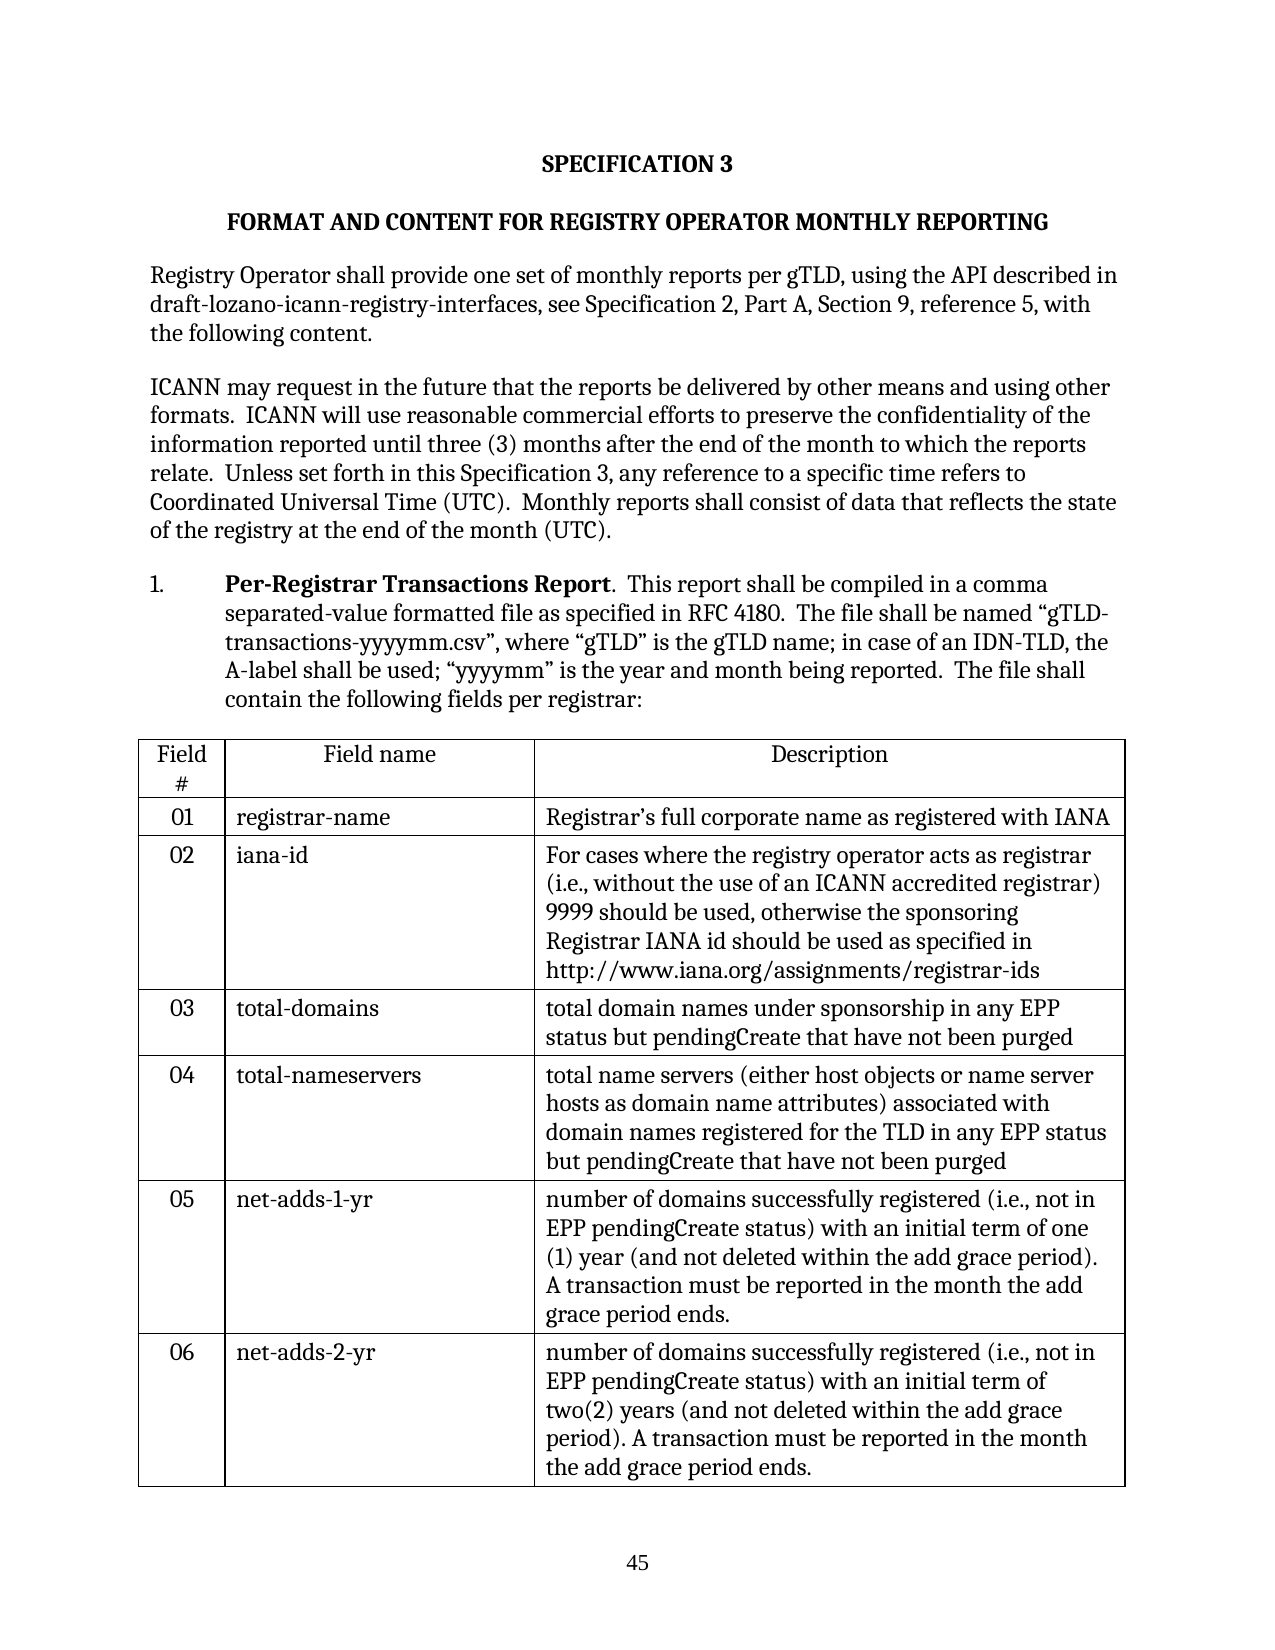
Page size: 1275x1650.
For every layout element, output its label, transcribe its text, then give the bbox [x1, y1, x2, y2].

text ICANN may request in the future that the reports be delivered by other means and using other formats. ICANN will use reasonable commercial efforts to preserve the confidentiality of the information reported until three (3) months after the end of the month to which the reports relate. Unless set forth in this Specification 3, any reference to a specific time refers to Coordinated Universal Time (UTC). Monthly reports shall consist of data that reflects the state of the registry at the end of the month (UTC). [150, 372, 1125, 545]
table_cell total domain names under sponsorship in any EPP status but pendingCreate that have not been purged [535, 990, 1124, 1055]
table_header Description [535, 740, 1124, 797]
table_cell total name servers (either host objects or name server hosts as domain name attributes) associated with domain names registered for the TLD in any EPP status but pendingCreate that have not been purged [535, 1056, 1124, 1180]
table_cell 05 [139, 1181, 224, 1333]
table_cell total-nameservers [226, 1056, 534, 1180]
table_cell number of domains successfully registered (i.e., not in EPP pendingCreate status) with an initial term of two(2) years (and not deleted within the add grace period). A transaction must be reported in the month the add grace period ends. [535, 1334, 1124, 1486]
table_cell net-adds-1-yr [226, 1181, 534, 1333]
text Registry Operator shall provide one set of monthly reports per gTLD, using the API described in draft-lozano-icann-registry-interfaces, see Specification 2, Part A, Section 9, reference 5, with the following content. [150, 261, 1125, 347]
table_cell 06 [139, 1334, 224, 1486]
table_cell 01 [139, 798, 224, 835]
table_cell registrar-name [226, 798, 534, 835]
table_header Field # [139, 740, 224, 797]
table_cell net-adds-2-yr [226, 1334, 534, 1486]
table_header Field name [226, 740, 534, 797]
table_cell 03 [139, 990, 224, 1055]
table_cell 02 [139, 836, 224, 988]
table_cell Registrar’s full corporate name as registered with IANA [535, 798, 1124, 835]
text FORMAT AND CONTENT FOR REGISTRY OPERATOR MONTHLY REPORTING [150, 150, 1125, 236]
text Per-Registrar Transactions Report. This report shall be compiled in a comma separated-value formatted file as specified in RFC 4180. The file shall be named “gTLD-transactions-yyyymm.csv”, where “gTLD” is the gTLD name; in case of an IDN-TLD, the A-label shall be used; “yyyymm” is the year and month being reported. The file shall contain the following fields per registrar: [150, 570, 1125, 714]
table_cell iana-id [226, 836, 534, 988]
table_cell number of domains successfully registered (i.e., not in EPP pendingCreate status) with an initial term of one (1) year (and not deleted within the add grace period). A transaction must be reported in the month the add grace period ends. [535, 1181, 1124, 1333]
table_cell total-domains [226, 990, 534, 1055]
table_cell 04 [139, 1056, 224, 1180]
table_cell For cases where the registry operator acts as registrar (i.e., without the use of an ICANN accredited registrar) 9999 should be used, otherwise the sponsoring Registrar IANA id should be used as specified in http://www.iana.org/assignments/registrar-ids [535, 836, 1124, 988]
